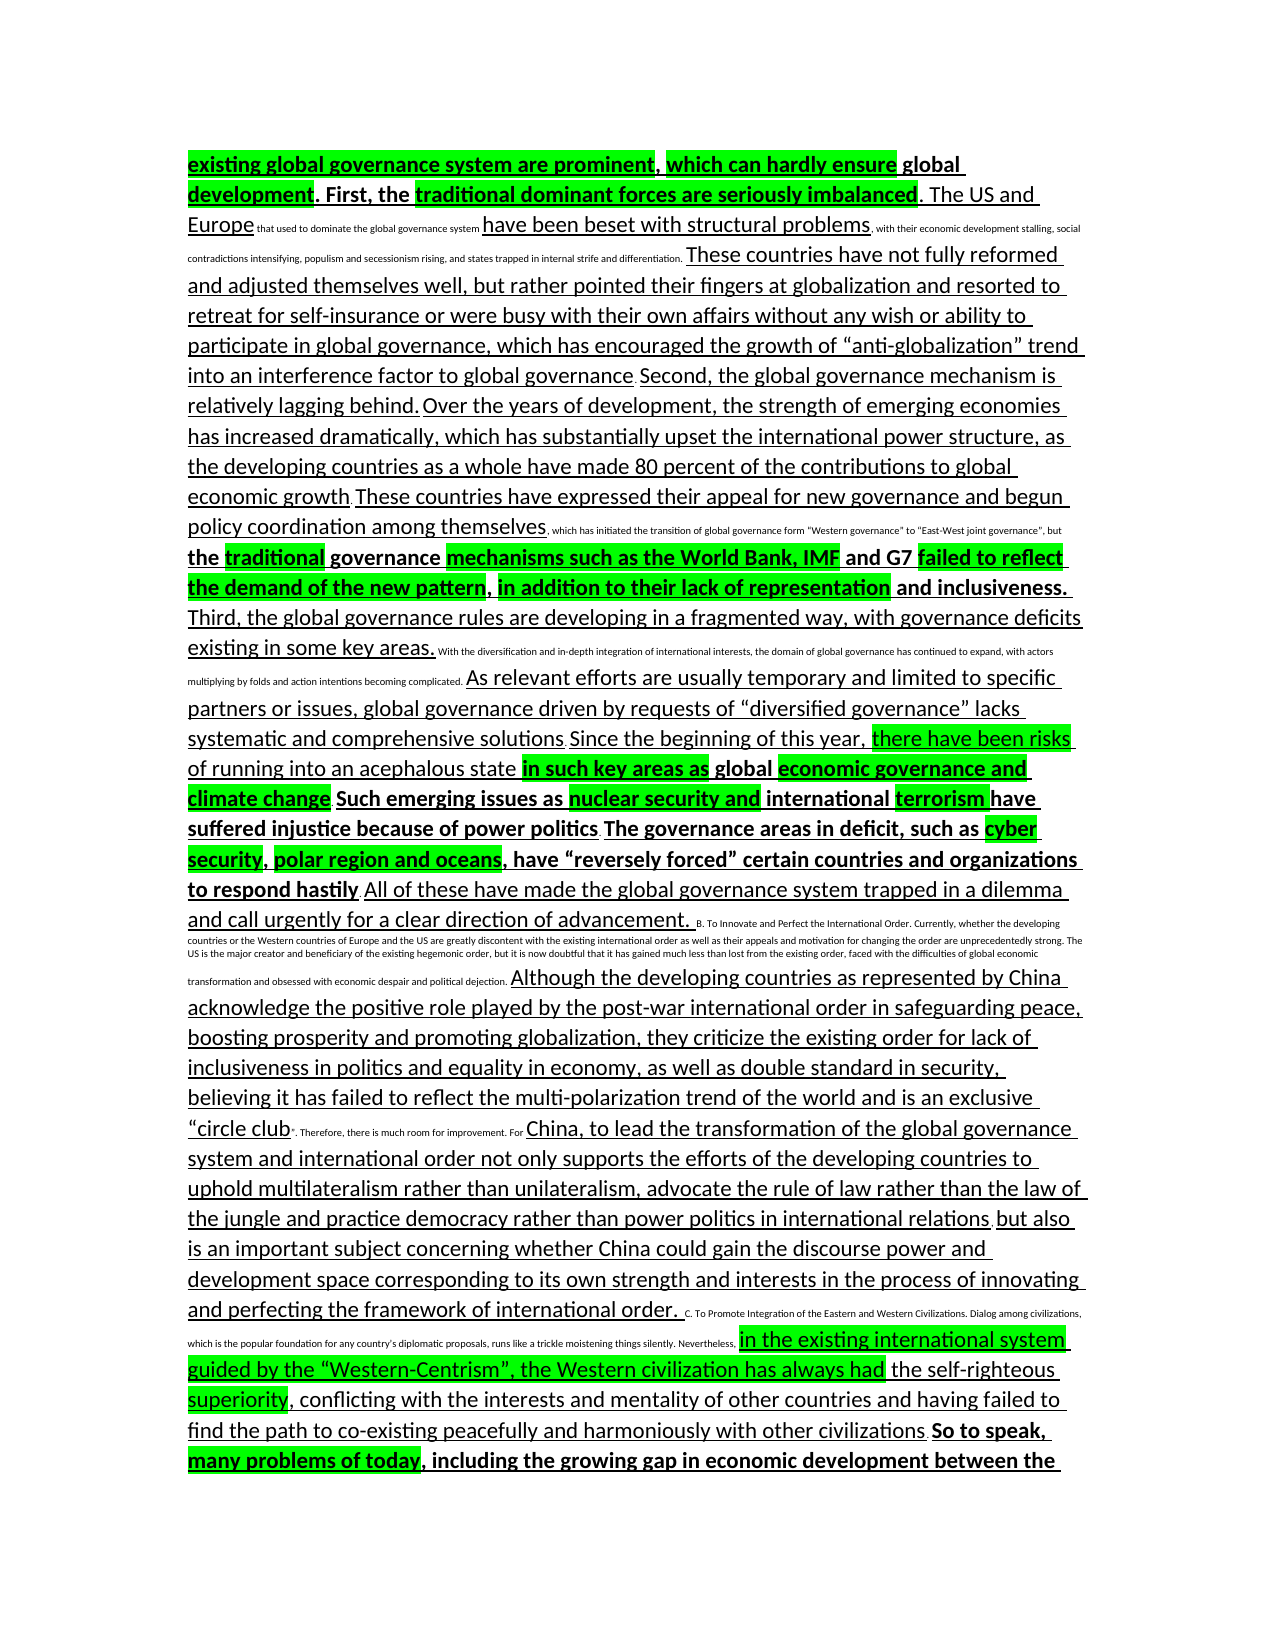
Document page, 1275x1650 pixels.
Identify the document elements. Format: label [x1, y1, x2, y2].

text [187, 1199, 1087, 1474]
text [187, 150, 1087, 1198]
